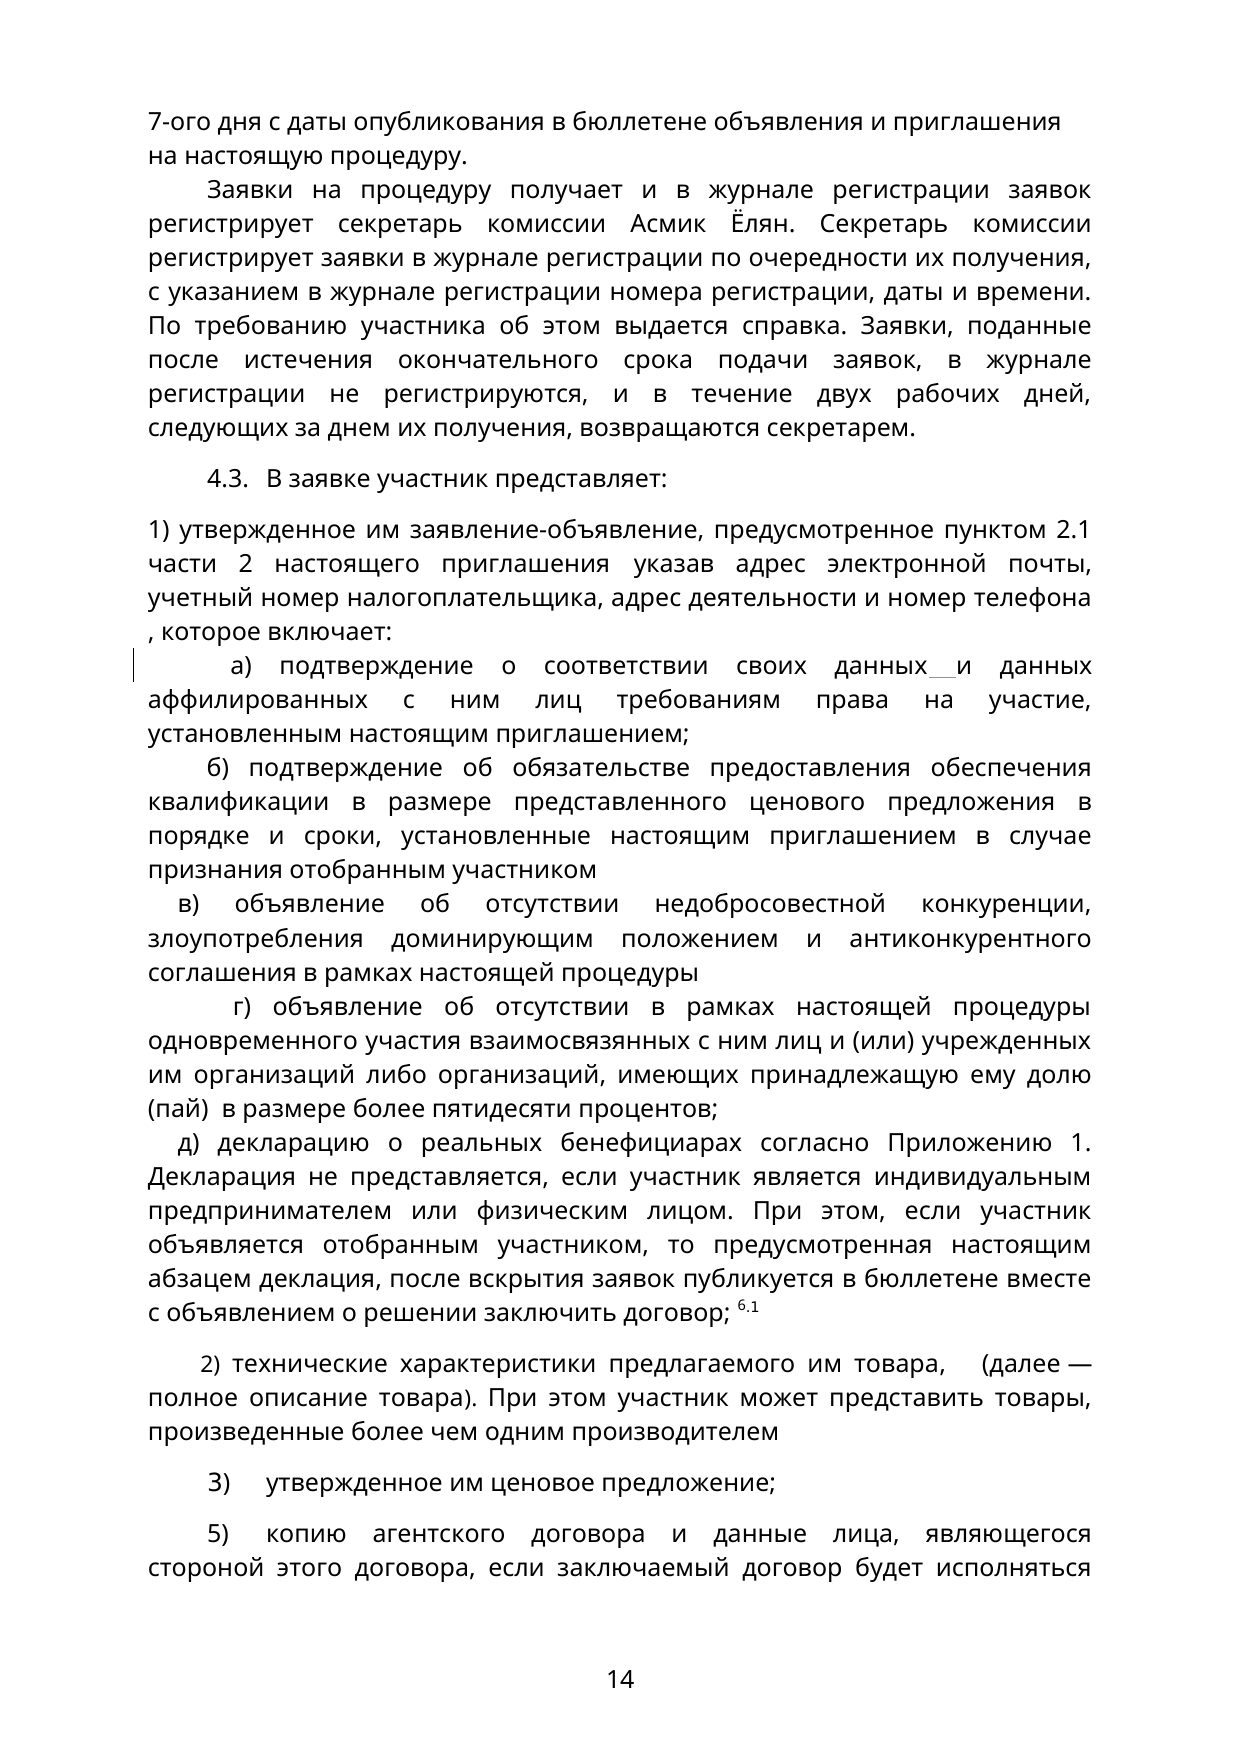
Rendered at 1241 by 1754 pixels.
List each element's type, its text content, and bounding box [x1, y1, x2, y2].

text 2) технические характеристики предлагаемого им товара, (далее — полное описание товара). При этом участник может представить товары, произведенные более чем одним производителем [148, 1346, 1092, 1448]
text 4.3. В заявке участник представляет: [148, 461, 1092, 495]
text а) подтверждение о соответствии своих данныхи данных аффилированных с ним лиц требованиям права на участие, установленным настоящим приглашением; [148, 648, 1092, 750]
text д) декларацию о реальных бенефициарах согласно Приложению 1. Декларация не представляется, если участник является индивидуальным предпринимателем или физическим лицом. При этом, если участник объявляется отобранным участником, то предусмотренная настоящим абзацем деклация, после вскрытия заявок публикуется в бюллетене вместе с объявлением о решении заключить договор; 6.1 [148, 1124, 1092, 1329]
text Заявки на процедуру получает и в журнале регистрации заявок регистрирует секретарь комиссии Асмик Ёлян. Секретарь комиссии регистрирует заявки в журнале регистрации по очередности их получения, с указанием в журнале регистрации номера регистрации, даты и времени. По требованию участника об этом выдается справка. Заявки, поданные после истечения окончательного срока подачи заявок, в журнале регистрации не регистрируются, и в течение двух рабочих дней, следующих за днем их получения, возвращаются секретарем. [148, 172, 1092, 444]
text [148, 103, 1092, 172]
text г) объявление об отсутствии в рамках настоящей процедуры одновременного участия взаимосвязянных с ним лиц и (или) учрежденных им организаций либо организаций, имеющих принадлежащую ему долю (пай) в размере более пятидесяти процентов; [148, 988, 1092, 1124]
text 3) утвержденное им ценовое предложение; [148, 1464, 1092, 1498]
text б) подтверждение об обязательстве предоставления обеспечения квалификации в размере представленного ценового предложения в порядке и сроки, установленные настоящим приглашением в случае признания отобранным участником [148, 750, 1092, 886]
text 1) утвержденное им заявление-объявление, предусмотренное пунктом 2.1 части 2 настоящего приглашения указав адрес электронной почты, учетный номер налогоплательщика, адрес деятельности и номер телефона , которое включает: [148, 511, 1092, 648]
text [148, 1515, 1092, 1583]
text в) объявление об отсутствии недобросовестной конкуренции, злоупотребления доминирующим положением и антиконкурентного соглашения в рамках настоящей процедуры [148, 886, 1092, 988]
